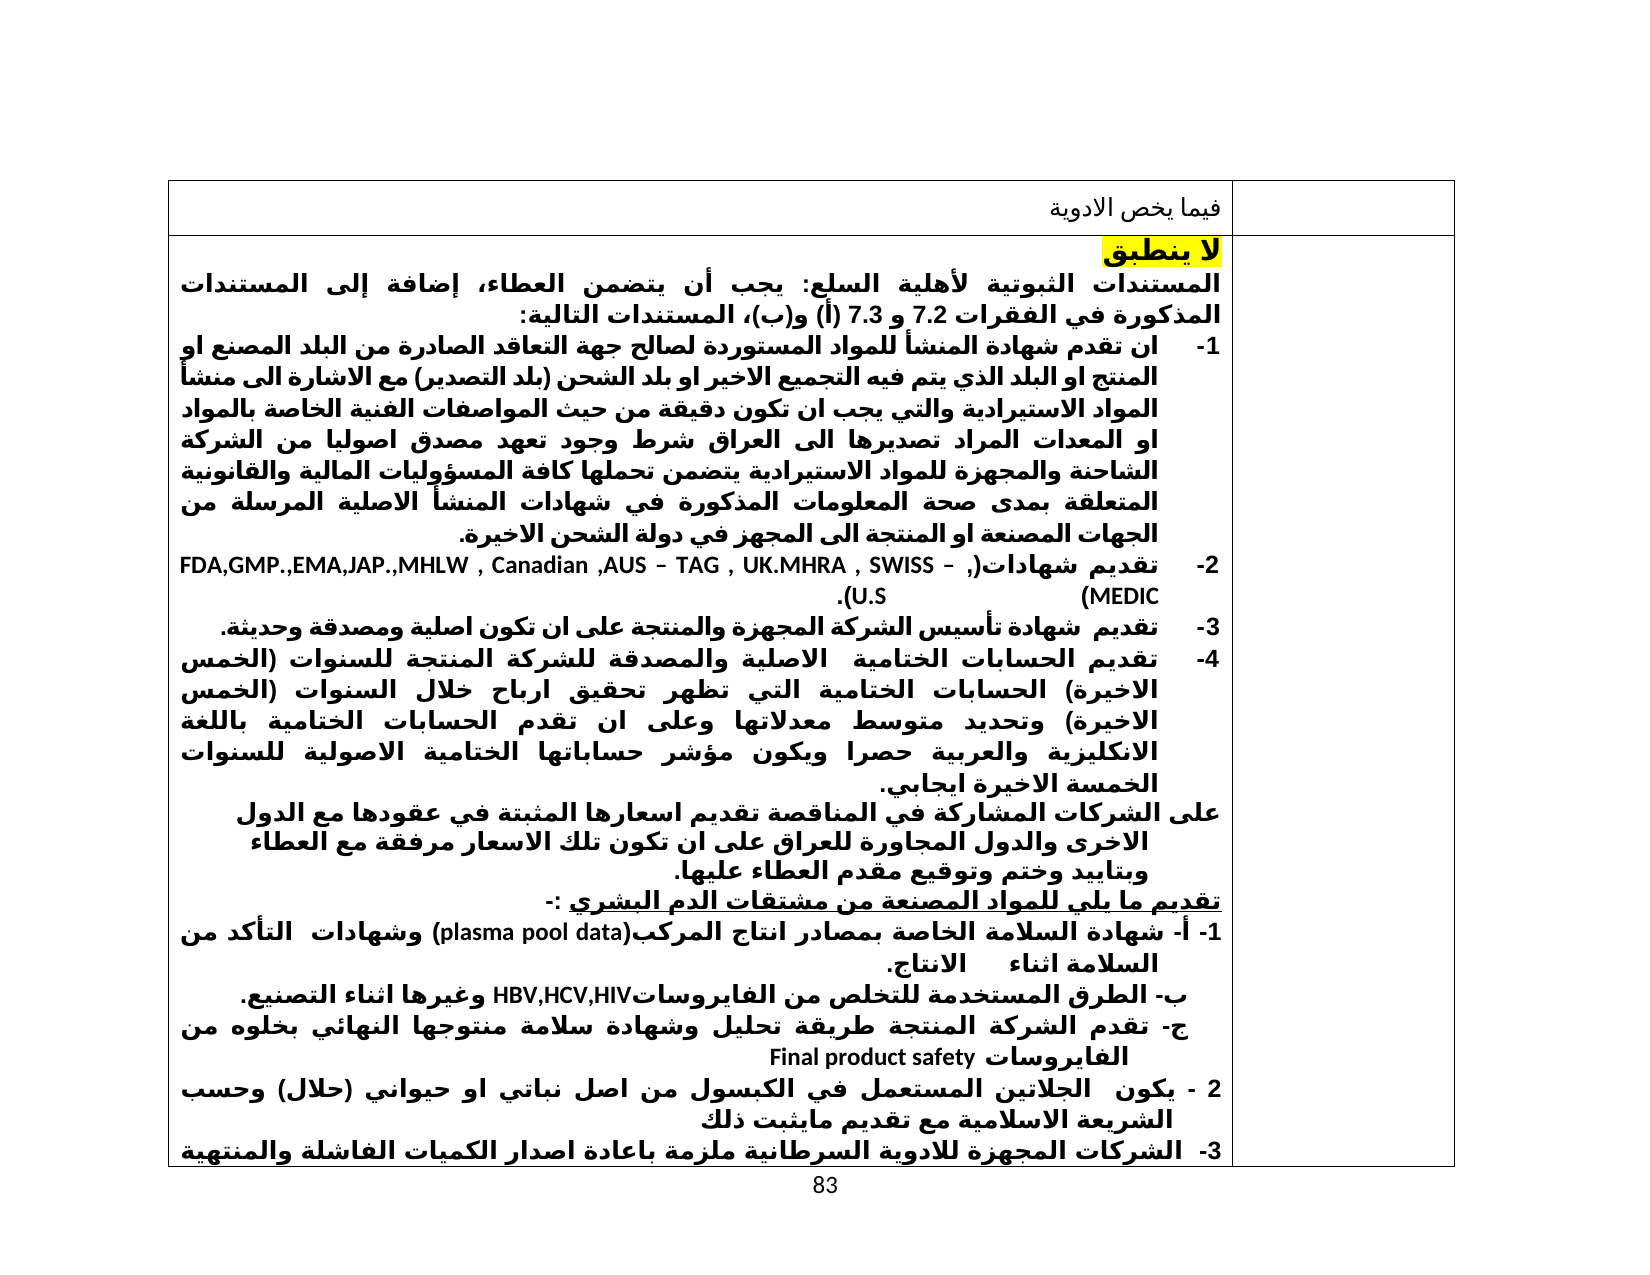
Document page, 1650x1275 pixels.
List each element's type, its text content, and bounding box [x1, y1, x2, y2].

table_cell [1233, 181, 1454, 235]
table_cell [1233, 236, 1454, 1166]
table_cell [169, 236, 1232, 1166]
table_cell فيما يخص الادوية [169, 181, 1232, 235]
